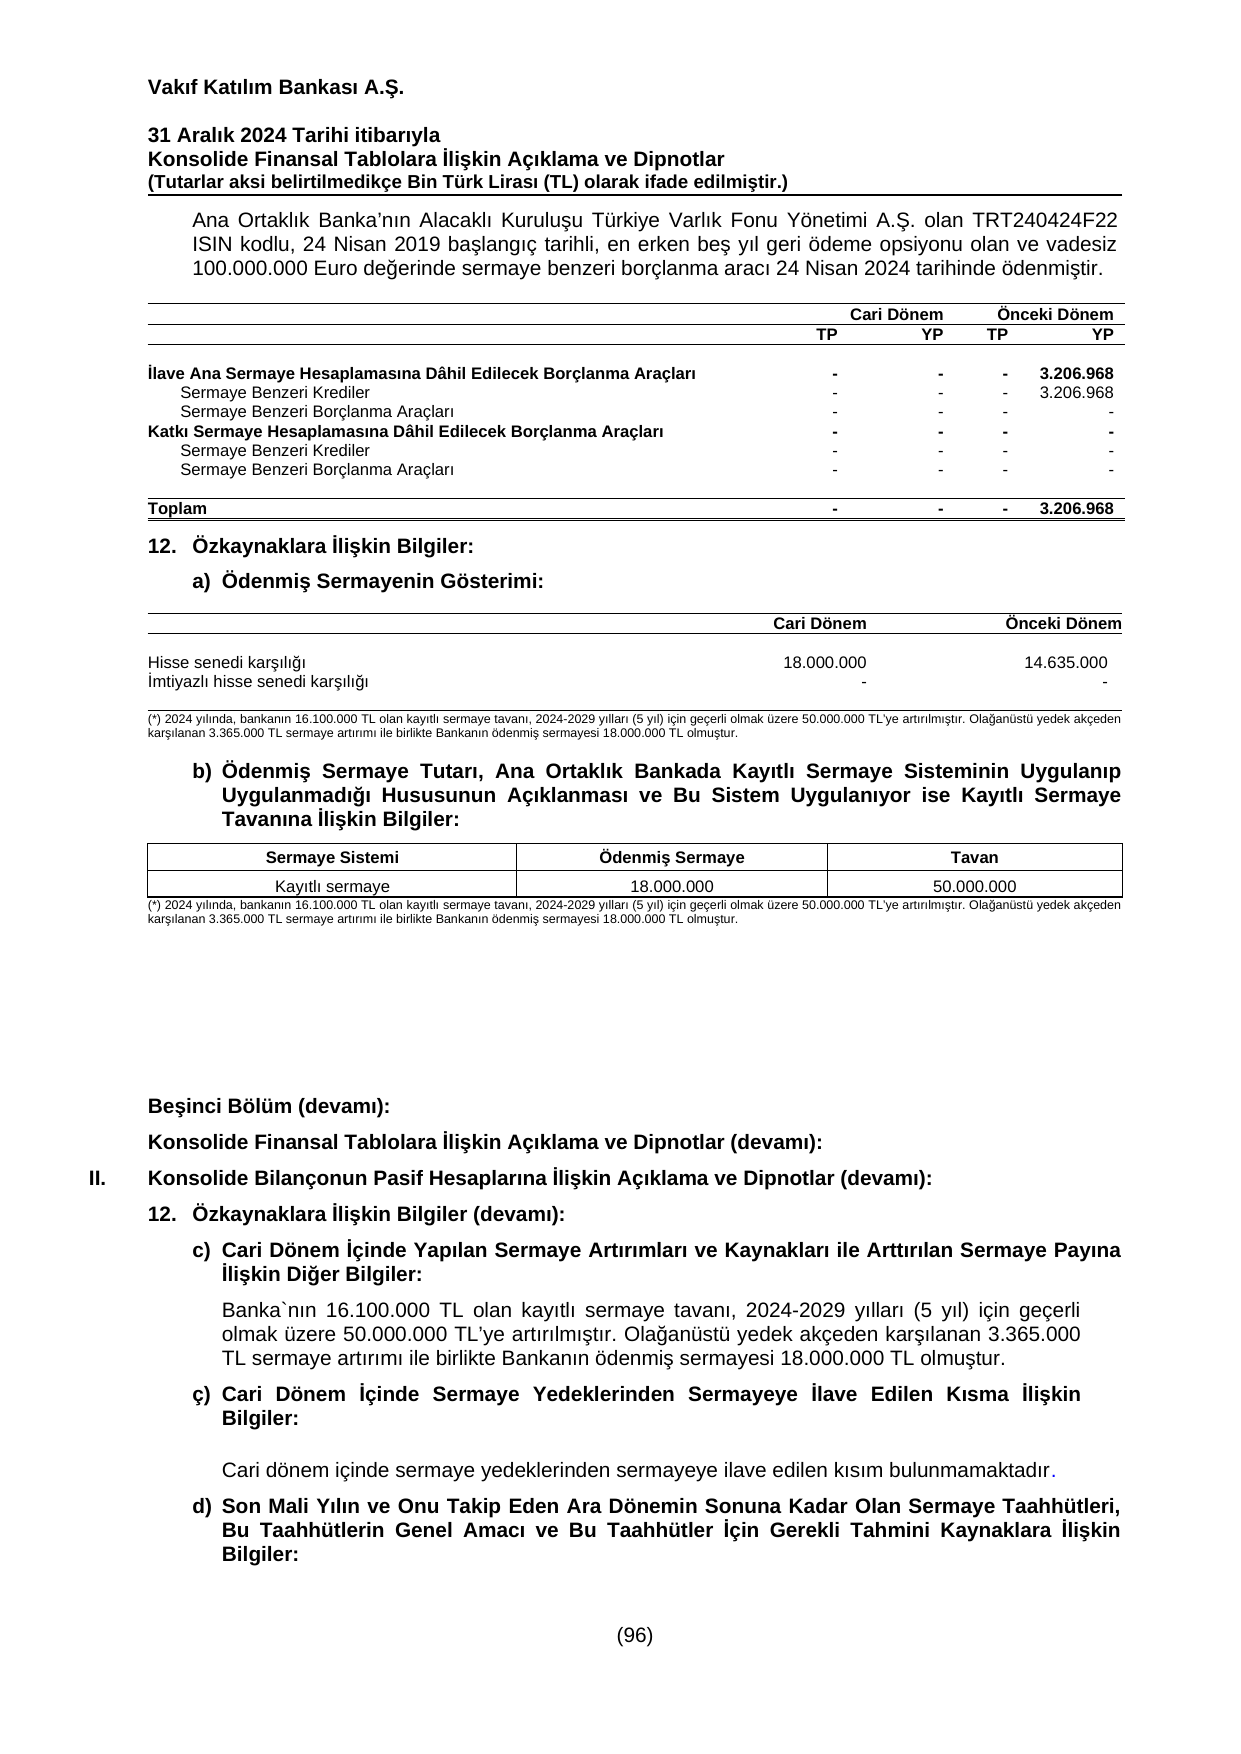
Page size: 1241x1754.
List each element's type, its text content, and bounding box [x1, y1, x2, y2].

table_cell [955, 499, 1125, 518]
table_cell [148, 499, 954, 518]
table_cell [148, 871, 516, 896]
text Cari dönem içinde sermaye yedeklerinden sermayeye ilave edilen kısım bulunmamaktadır. [222, 1458, 1082, 1482]
text (*) 2024 yılında, bankanın 16.100.000 TL olan kayıtlı sermaye tavanı, 2024-2029 yılları (5 yıl) için geçerli olmak üzere 50.000.000 TL’ye artırılmıştır. Olağanüstü yedek akçeden karşılanan 3.365.000 TL sermaye artırımı ile birlikte Bankanın ödenmiş sermayesi 18.000.000 TL olmuştur. [148, 898, 1122, 926]
text 12. Özkaynaklara İlişkin Bilgiler (devamı): [148, 1202, 1082, 1226]
list Cari Dönem İçinde Yapılan Sermaye Artırımları ve Kaynakları ile Arttırılan Sermaye Payına İlişkin Diğer Bilgiler: [192, 1238, 1122, 1286]
text Beşinci Bölüm (devamı): [148, 1094, 1122, 1118]
text Ana Ortaklık Banka’nın Alacaklı Kuruluşu Türkiye Varlık Fonu Yönetimi A.Ş. olan TRT240424F22 ISIN kodlu, 24 Nisan 2019 başlangıç tarihli, en erken beş yıl geri ödeme opsiyonu olan ve vadesiz 100.000.000 Euro değerinde sermaye benzeri borçlanma aracı 24 Nisan 2024 tarihinde ödenmiştir. [192, 207, 1119, 279]
text II. Konsolide Bilançonun Pasif Hesaplarına İlişkin Açıklama ve Dipnotlar (devamı): [89, 1166, 1082, 1190]
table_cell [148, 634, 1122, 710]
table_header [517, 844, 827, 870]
text Konsolide Finansal Tablolara İlişkin Açıklama ve Dipnotlar (devamı): [148, 1130, 1122, 1154]
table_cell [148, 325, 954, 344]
text d) Son Mali Yılın ve Onu Takip Eden Ara Dönemin Sonuna Kadar Olan Sermaye Taahhütleri, Bu Taahhütlerin Genel Amacı ve Bu Taahhütler İçin Gerekli Tahmini Kaynaklara İlişkin Bilgiler: [192, 1494, 1122, 1566]
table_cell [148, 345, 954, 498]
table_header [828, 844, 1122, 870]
text ç) Cari Dönem İçinde Sermaye Yedeklerinden Sermayeye İlave Edilen Kısma İlişkin Bilgiler: [192, 1381, 1082, 1429]
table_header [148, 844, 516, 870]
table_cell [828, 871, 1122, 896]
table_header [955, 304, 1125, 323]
text 12. Özkaynaklara İlişkin Bilgiler: [148, 533, 1082, 557]
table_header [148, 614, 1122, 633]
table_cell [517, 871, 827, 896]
text Banka`nın 16.100.000 TL olan kayıtlı sermaye tavanı, 2024-2029 yılları (5 yıl) için geçerli olmak üzere 50.000.000 TL’ye artırılmıştır. Olağanüstü yedek akçeden karşılanan 3.365.000 TL sermaye artırımı ile birlikte Bankanın ödenmiş sermayesi 18.000.000 TL olmuştur. [222, 1297, 1082, 1369]
list Ödenmiş Sermaye Tutarı, Ana Ortaklık Bankada Kayıtlı Sermaye Sisteminin Uygulanıp Uygulanmadığı Hususunun Açıklanması ve Bu Sistem Uygulanıyor ise Kayıtlı Sermaye Tavanına İlişkin Bilgiler: [192, 759, 1122, 831]
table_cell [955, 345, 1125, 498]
list Ödenmiş Sermayenin Gösterimi: [192, 569, 1082, 593]
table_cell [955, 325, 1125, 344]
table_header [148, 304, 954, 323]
text (*) 2024 yılında, bankanın 16.100.000 TL olan kayıtlı sermaye tavanı, 2024-2029 yılları (5 yıl) için geçerli olmak üzere 50.000.000 TL’ye artırılmıştır. Olağanüstü yedek akçeden karşılanan 3.365.000 TL sermaye artırımı ile birlikte Bankanın ödenmiş sermayesi 18.000.000 TL olmuştur. [148, 711, 1122, 740]
